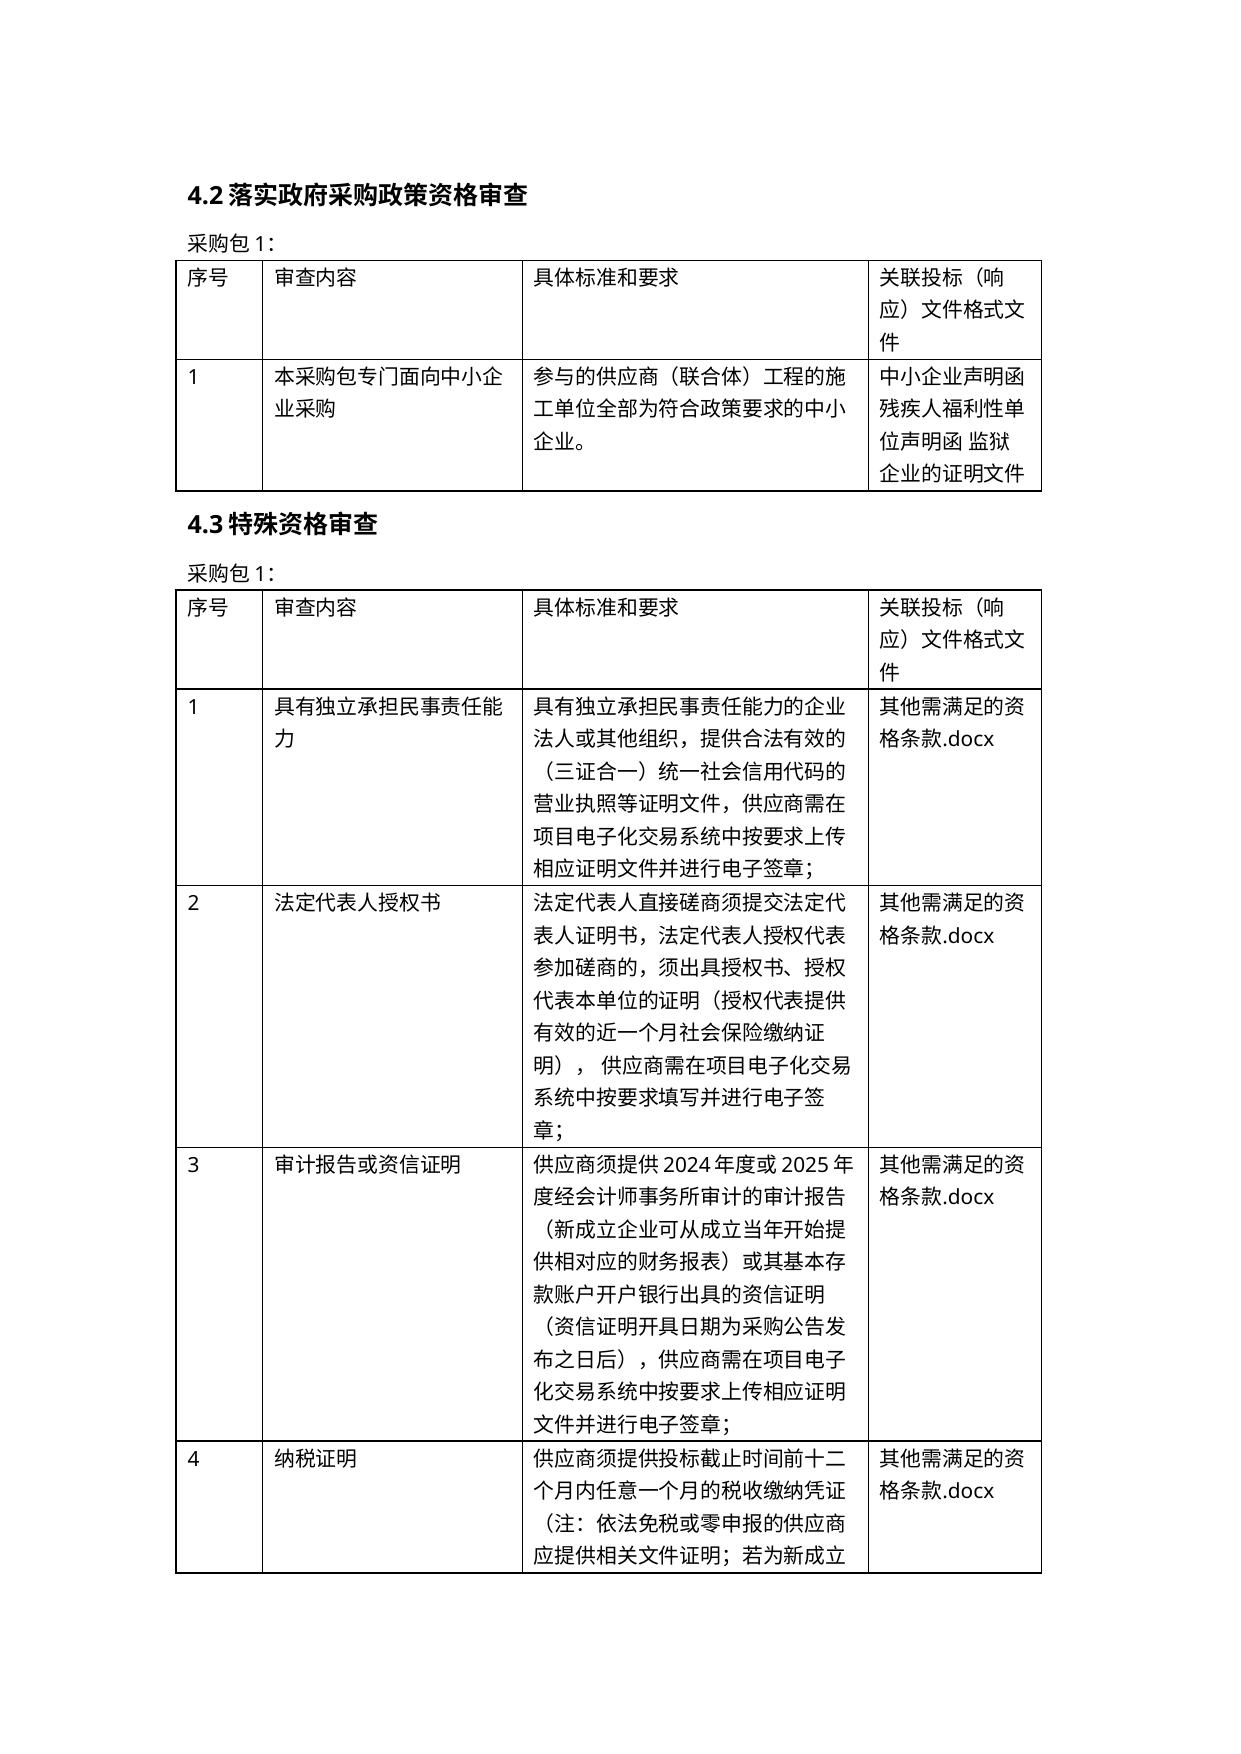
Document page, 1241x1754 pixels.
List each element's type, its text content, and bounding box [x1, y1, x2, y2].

table_cell 3 [177, 1148, 262, 1440]
table_cell 纳税证明 [263, 1442, 522, 1572]
table_header 具体标准和要求 [523, 591, 868, 688]
table_header 具体标准和要求 [523, 261, 868, 358]
table_header 序号 [177, 261, 262, 358]
table_header 审查内容 [263, 591, 522, 688]
table_cell 审计报告或资信证明 [263, 1148, 522, 1440]
text 4.2落实政府采购政策资格审查 [187, 162, 1053, 227]
text 采购包1： [187, 227, 1053, 259]
table_header 关联投标（响应）文件格式文件 [869, 591, 1041, 688]
table_cell 1 [177, 360, 262, 490]
table_cell 其他需满足的资格条款.docx [869, 690, 1041, 885]
text 采购包1： [187, 557, 1053, 589]
table_header 序号 [177, 591, 262, 688]
table_cell 参与的供应商（联合体）工程的施工单位全部为符合政策要求的中小企业。 [523, 360, 868, 490]
table_cell 2 [177, 886, 262, 1146]
text 4.3特殊资格审查 [187, 492, 1053, 557]
table_cell 其他需满足的资格条款.docx [869, 1148, 1041, 1440]
table_cell 具有独立承担民事责任能力的企业法人或其他组织，提供合法有效的（三证合一）统一社会信用代码的营业执照等证明文件，供应商需在项目电子化交易系统中按要求上传相应证明文件并进行电子签章； [523, 690, 868, 885]
table_cell 其他需满足的资格条款.docx [869, 886, 1041, 1146]
table_cell 供应商须提供2024年度或2025年度经会计师事务所审计的审计报告（新成立企业可从成立当年开始提供相对应的财务报表）或其基本存款账户开户银行出具的资信证明（资信证明开具日期为采购公告发布之日后），供应商需在项目电子化交易系统中按要求上传相应证明文件并进行电子签章； [523, 1148, 868, 1440]
table_header 关联投标（响应）文件格式文件 [869, 261, 1041, 358]
table_cell 具有独立承担民事责任能力 [263, 690, 522, 885]
table_cell 4 [177, 1442, 262, 1572]
table_cell 其他需满足的资格条款.docx [869, 1442, 1041, 1572]
table_cell 1 [177, 690, 262, 885]
table_cell 本采购包专门面向中小企业采购 [263, 360, 522, 490]
table_cell 中小企业声明函 残疾人福利性单位声明函 监狱企业的证明文件 [869, 360, 1041, 490]
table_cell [523, 1442, 868, 1572]
table_cell 法定代表人直接磋商须提交法定代表人证明书，法定代表人授权代表参加磋商的，须出具授权书、授权代表本单位的证明（授权代表提供有效的近一个月社会保险缴纳证明）， 供应商需在项目电子化交易系统中按要求填写并进行电子签章； [523, 886, 868, 1146]
table_header 审查内容 [263, 261, 522, 358]
table_cell 法定代表人授权书 [263, 886, 522, 1146]
